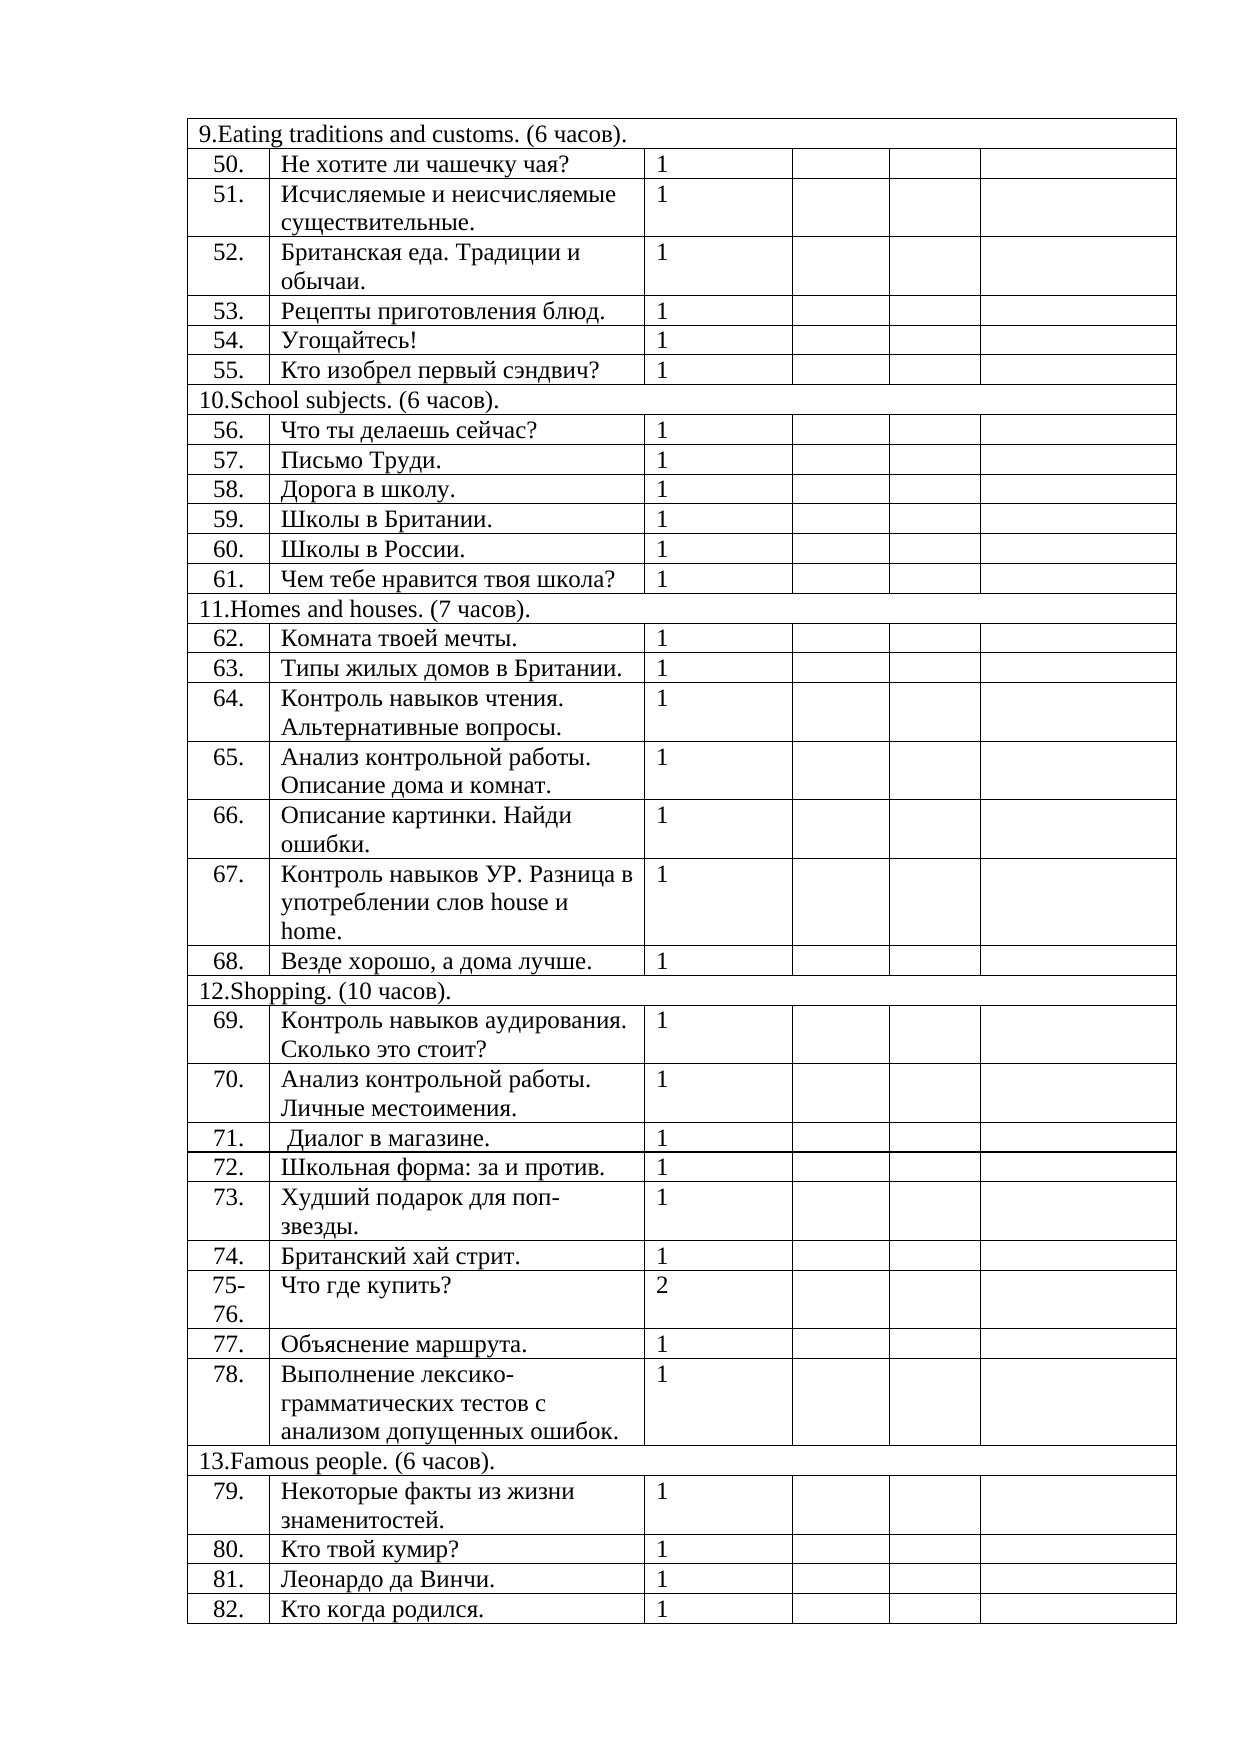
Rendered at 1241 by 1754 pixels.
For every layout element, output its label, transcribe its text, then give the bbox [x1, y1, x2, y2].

table_cell 1 [645, 1476, 792, 1533]
table_cell [981, 1535, 1176, 1563]
table_cell 51. [188, 179, 269, 236]
table_cell [793, 534, 889, 563]
table_cell 82. [188, 1594, 269, 1623]
table_cell 61. [188, 564, 269, 593]
table_cell [981, 800, 1176, 858]
table_cell [981, 1594, 1176, 1623]
table_cell [793, 415, 889, 444]
table_cell 1 [645, 1123, 792, 1151]
table_cell Исчисляемые и неисчисляемые существительные. [270, 179, 644, 236]
table_cell Не хотите ли чашечку чая? [270, 149, 644, 178]
table_cell 58. [188, 475, 269, 503]
table_cell [981, 355, 1176, 384]
table_cell [793, 1153, 889, 1181]
table_cell Контроль навыков аудирования. Сколько это стоит? [270, 1006, 644, 1063]
table_cell 1 [645, 1241, 792, 1269]
table_cell [981, 1359, 1176, 1445]
table_cell [890, 1064, 980, 1122]
table_cell 1 [645, 1153, 792, 1181]
table_cell 64. [188, 683, 269, 741]
table_cell 1 [645, 1359, 792, 1445]
table_cell [793, 1329, 889, 1358]
table_cell 1 [645, 504, 792, 533]
table_cell [981, 1006, 1176, 1063]
table_cell Описание картинки. Найди ошибки. [270, 800, 644, 858]
table_cell [981, 237, 1176, 295]
table_cell 1 [645, 355, 792, 384]
table_cell 1 [645, 946, 792, 975]
table_cell [890, 653, 980, 682]
table_cell 1 [645, 653, 792, 682]
table_cell 1 [645, 1329, 792, 1358]
table_cell Рецепты приготовления блюд. [270, 296, 644, 324]
table_cell 72. [188, 1153, 269, 1181]
table_cell [890, 1006, 980, 1063]
table_cell 52. [188, 237, 269, 295]
table_cell [793, 1271, 889, 1328]
table_cell [981, 624, 1176, 652]
table_cell 73. [188, 1182, 269, 1240]
table_cell [793, 564, 889, 593]
table_cell 1 [645, 1594, 792, 1623]
table_cell [981, 415, 1176, 444]
table_cell [890, 149, 980, 178]
table_cell Кто твой кумир? [270, 1535, 644, 1563]
table_cell [890, 475, 980, 503]
table_cell 78. [188, 1359, 269, 1445]
table_cell [793, 859, 889, 945]
table_cell Чем тебе нравится твоя школа? [270, 564, 644, 593]
table_cell [793, 237, 889, 295]
table_cell [890, 1182, 980, 1240]
table_cell 10.School subjects. (6 часов). [188, 385, 1176, 414]
table_cell [890, 326, 980, 354]
table_cell 1 [645, 1182, 792, 1240]
table_cell 12.Shopping. (10 часов). [188, 976, 1176, 1004]
table_cell 53. [188, 296, 269, 324]
table_cell 68. [188, 946, 269, 975]
table_cell 70. [188, 1064, 269, 1122]
table_cell Письмо Труди. [270, 445, 644, 473]
table_cell [890, 1123, 980, 1151]
table_cell [890, 624, 980, 652]
table_cell [890, 296, 980, 324]
table_cell Леонардо да Винчи. [270, 1564, 644, 1593]
table_cell 55. [188, 355, 269, 384]
table_cell Выполнение лексико-грамматических тестов с анализом допущенных ошибок. [270, 1359, 644, 1445]
table_cell [793, 475, 889, 503]
table_cell 81. [188, 1564, 269, 1593]
table_cell [981, 1564, 1176, 1593]
table_cell 1 [645, 624, 792, 652]
table_cell 1 [645, 683, 792, 741]
table_cell 1 [645, 475, 792, 503]
table_cell [793, 326, 889, 354]
table_cell [981, 742, 1176, 799]
table_cell Объяснение маршрута. [270, 1329, 644, 1358]
table_cell [981, 534, 1176, 563]
table_cell [981, 859, 1176, 945]
table_cell [890, 504, 980, 533]
table_cell 1 [645, 859, 792, 945]
table_cell 69. [188, 1006, 269, 1063]
table_cell [890, 1153, 980, 1181]
table_cell [890, 179, 980, 236]
table_cell Школы в Британии. [270, 504, 644, 533]
table_cell Британский хай стрит. [270, 1241, 644, 1269]
table_cell Некоторые факты из жизни знаменитостей. [270, 1476, 644, 1533]
table_cell [981, 296, 1176, 324]
table_cell [890, 415, 980, 444]
table_cell [890, 1476, 980, 1533]
table_cell [890, 355, 980, 384]
table_cell Везде хорошо, а дома лучше. [270, 946, 644, 975]
table_cell [981, 179, 1176, 236]
table_cell Контроль навыков чтения. Альтернативные вопросы. [270, 683, 644, 741]
table_cell [890, 1241, 980, 1269]
table_cell [793, 742, 889, 799]
table_cell [793, 296, 889, 324]
table_cell 1 [645, 534, 792, 563]
table_cell [981, 653, 1176, 682]
table_cell 1 [645, 1006, 792, 1063]
table_cell 59. [188, 504, 269, 533]
table_cell [793, 1241, 889, 1269]
table_cell [981, 1271, 1176, 1328]
table_cell 65. [188, 742, 269, 799]
table_cell [890, 800, 980, 858]
table_cell [890, 1535, 980, 1563]
table_cell [793, 1006, 889, 1063]
table_cell Контроль навыков УР. Разница в употреблении слов house и home. [270, 859, 644, 945]
table_cell 1 [645, 237, 792, 295]
table_cell 1 [645, 564, 792, 593]
table_cell [981, 1329, 1176, 1358]
table_cell [793, 1476, 889, 1533]
table_cell 1 [645, 1564, 792, 1593]
table_cell [981, 1241, 1176, 1269]
table_cell Британская еда. Традиции и обычаи. [270, 237, 644, 295]
table_cell [981, 445, 1176, 473]
table_cell 11.Homes and houses. (7 часов). [188, 594, 1176, 622]
table_cell Кто когда родился. [270, 1594, 644, 1623]
table_cell 13.Famous people. (6 часов). [188, 1446, 1176, 1475]
table_cell [793, 445, 889, 473]
table_cell 1 [645, 415, 792, 444]
table_cell Худший подарок для поп-звезды. [270, 1182, 644, 1240]
table_cell [890, 445, 980, 473]
table_cell 62. [188, 624, 269, 652]
table_cell Диалог в магазине. [270, 1123, 644, 1151]
table_cell 1 [645, 742, 792, 799]
table_cell 1 [645, 1535, 792, 1563]
table_cell [793, 1594, 889, 1623]
table_cell Школьная форма: за и против. [270, 1153, 644, 1181]
table_cell [793, 355, 889, 384]
table_cell [981, 1182, 1176, 1240]
table_cell [890, 683, 980, 741]
table_cell [890, 946, 980, 975]
table_cell 77. [188, 1329, 269, 1358]
table_cell [981, 149, 1176, 178]
table_cell [981, 1476, 1176, 1533]
table_cell 80. [188, 1535, 269, 1563]
table_cell [793, 1564, 889, 1593]
table_cell [981, 946, 1176, 975]
table_cell [890, 564, 980, 593]
table_cell [981, 326, 1176, 354]
table_cell [793, 624, 889, 652]
table_cell 67. [188, 859, 269, 945]
table_cell [793, 800, 889, 858]
table_cell 74. [188, 1241, 269, 1269]
table_cell Дорога в школу. [270, 475, 644, 503]
table_cell 1 [645, 296, 792, 324]
table_cell [793, 683, 889, 741]
table_cell 79. [188, 1476, 269, 1533]
table_cell [890, 742, 980, 799]
table_cell [793, 504, 889, 533]
table_cell [793, 946, 889, 975]
table_cell [981, 1064, 1176, 1122]
table_cell Школы в России. [270, 534, 644, 563]
table_cell Анализ контрольной работы. Личные местоимения. [270, 1064, 644, 1122]
table_cell 1 [645, 445, 792, 473]
table_cell 56. [188, 415, 269, 444]
table_cell 50. [188, 149, 269, 178]
table_cell [793, 1064, 889, 1122]
table_cell [793, 149, 889, 178]
table_cell Угощайтесь! [270, 326, 644, 354]
table_cell 75-76. [188, 1271, 269, 1328]
table_cell [890, 1594, 980, 1623]
table_cell [793, 653, 889, 682]
table_cell [793, 179, 889, 236]
table_cell 54. [188, 326, 269, 354]
table_cell Что где купить? [270, 1271, 644, 1328]
table_cell 1 [645, 326, 792, 354]
table_cell 66. [188, 800, 269, 858]
table_cell [890, 1359, 980, 1445]
table_cell [890, 859, 980, 945]
table_cell [981, 1153, 1176, 1181]
table_cell [890, 1329, 980, 1358]
table_cell [793, 1359, 889, 1445]
table_cell [890, 534, 980, 563]
table_cell [890, 1564, 980, 1593]
table_cell 57. [188, 445, 269, 473]
table_cell [793, 1182, 889, 1240]
table_cell [890, 1271, 980, 1328]
table_cell 1 [645, 1064, 792, 1122]
table_cell 63. [188, 653, 269, 682]
table_cell 1 [645, 149, 792, 178]
table_cell Анализ контрольной работы. Описание дома и комнат. [270, 742, 644, 799]
table_cell [981, 1123, 1176, 1151]
table_cell Типы жилых домов в Британии. [270, 653, 644, 682]
table_cell [981, 504, 1176, 533]
table_cell Кто изобрел первый сэндвич? [270, 355, 644, 384]
table_cell 71. [188, 1123, 269, 1151]
table_cell [981, 564, 1176, 593]
table_cell [793, 1123, 889, 1151]
table_cell [793, 1535, 889, 1563]
table_cell [890, 237, 980, 295]
table_cell [981, 475, 1176, 503]
table_cell Комната твоей мечты. [270, 624, 644, 652]
table_cell 60. [188, 534, 269, 563]
table_cell 1 [645, 800, 792, 858]
table_cell 9.Eating traditions and customs. (6 часов). [188, 119, 1176, 148]
table_cell [981, 683, 1176, 741]
table_cell 2 [645, 1271, 792, 1328]
table_cell 1 [645, 179, 792, 236]
table_cell Что ты делаешь сейчас? [270, 415, 644, 444]
